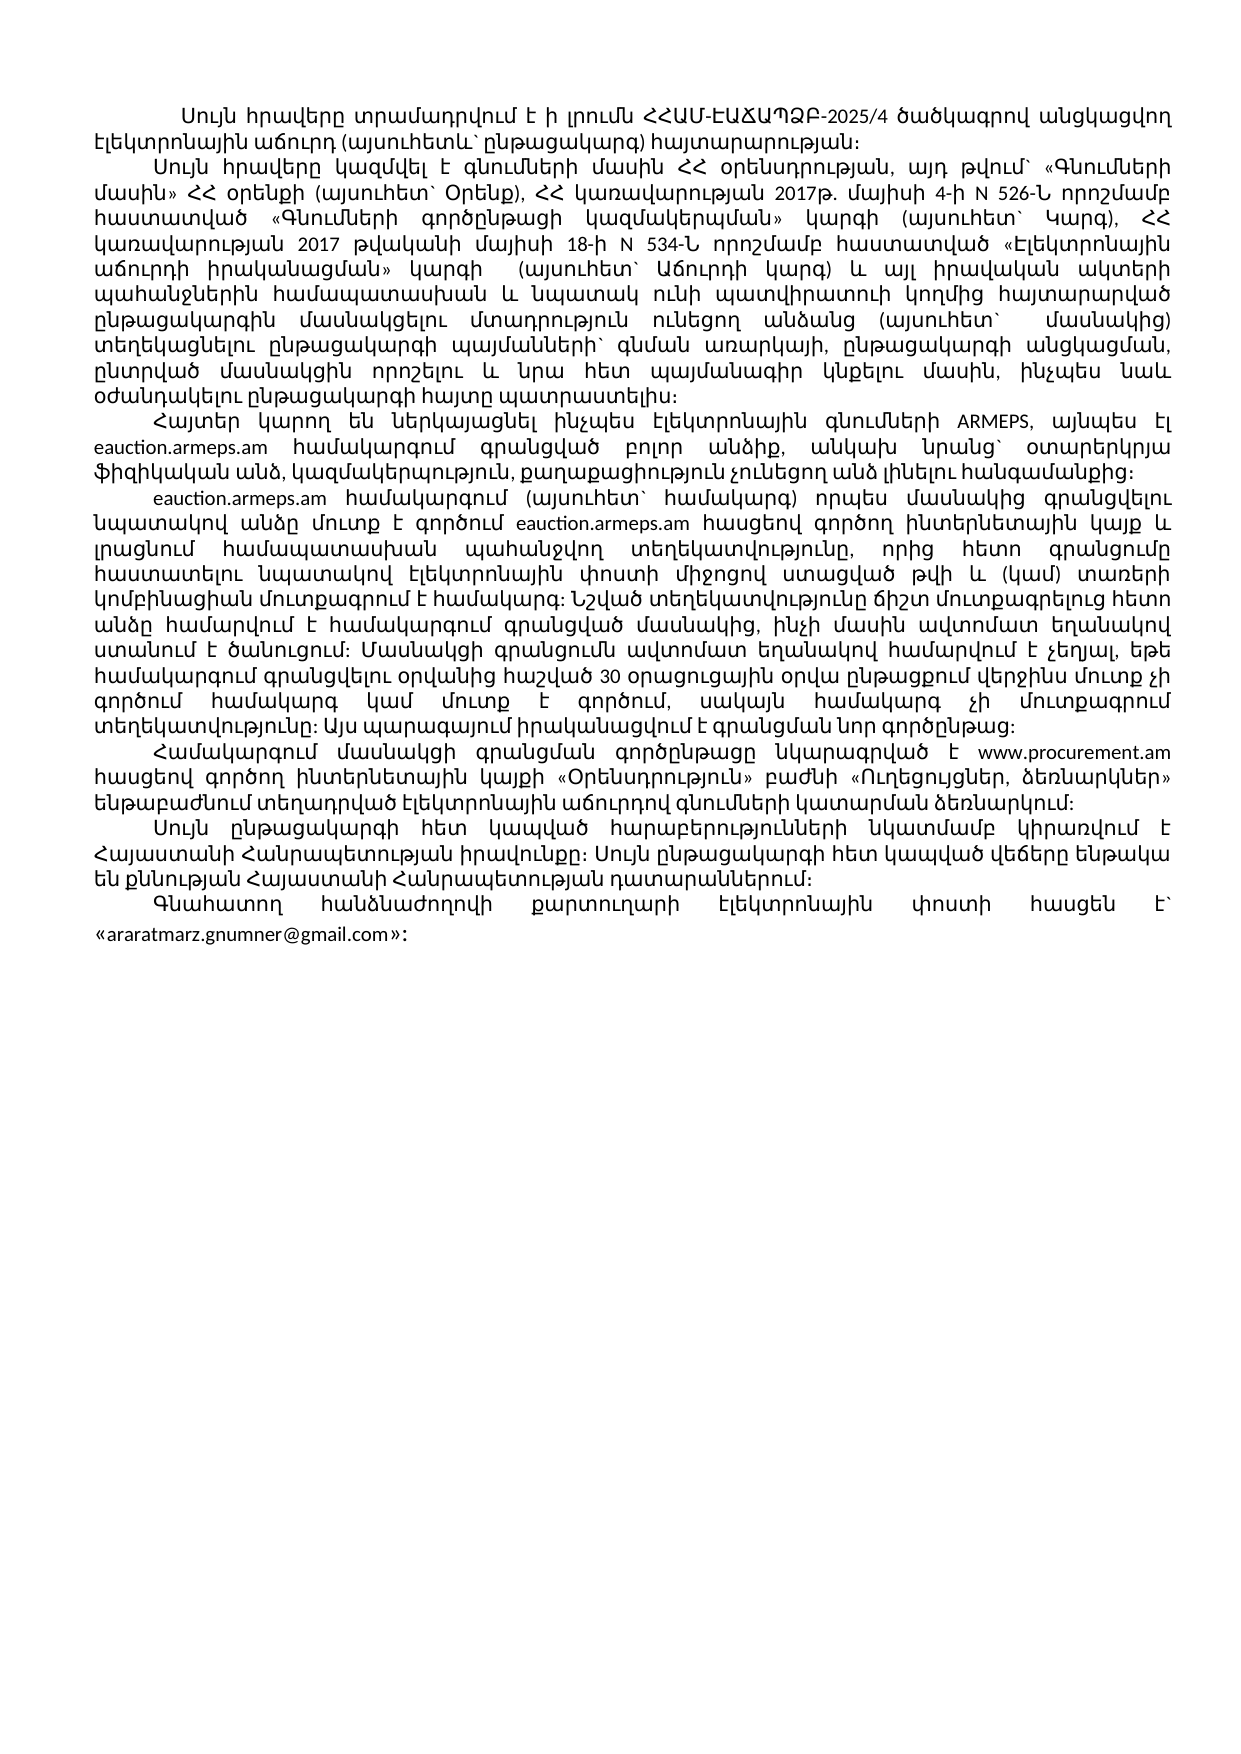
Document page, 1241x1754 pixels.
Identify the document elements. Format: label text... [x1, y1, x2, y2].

text Սույն հրավերը կազմվել է գնումների մասին ՀՀ օրենսդրության, այդ թվում` «Գնումների մասին» ՀՀ օրենքի (այսուհետ` Օրենք), ՀՀ կառավարության 2017թ. մայիսի 4-ի N 526-Ն որոշմամբ հաստատված «Գնումների գործընթացի կազմակերպման» կարգի (այսուհետ` Կարգ), ՀՀ կառավարության 2017 թվականի մայիսի 18-ի N 534-Ն որոշմամբ հաստատված «Էլեկտրոնային աճուրդի իրականացման» կարգի (այսուհետ` Աճուրդի կարգ) և այլ իրավական ակտերի պահանջներին համապատասխան և նպատակ ունի պատվիրատուի կողմից հայտարարված ընթացակարգին մասնակցելու մտադրություն ունեցող անձանց (այսուհետ` մասնակից) տեղեկացնելու ընթացակարգի պայմանների` գնման առարկայի, ընթացակարգի անցկացման, ընտրված մասնակցին որոշելու և նրա հետ պայմանագիր կնքելու մասին, ինչպես նաև օժանդակելու ընթացակարգի հայտը պատրաստելիս։ [94, 154, 1171, 409]
text Սույն հրավերը տրամադրվում է ի լրումն ՀՀԱՄ-ԷԱՃԱՊՁԲ-2025/4 ծածկագրով անցկացվող էլեկտրոնային աճուրդ (այսուհետև` ընթացակարգ) հայտարարության։ [94, 104, 1171, 154]
text Հայտեր կարող են ներկայացնել ինչպես էլեկտրոնային գնումների ARMEPS, այնպես էլ eauction.armeps.am համակարգում գրանցված բոլոր անձիք, անկախ նրանց` օտարերկրյա ֆիզիկական անձ, կազմակերպություն, քաղաքացիություն չունեցող անձ լինելու հանգամանքից։ [94, 409, 1171, 485]
text Գնահատող հանձնաժողովի քարտուղարի էլեկտրոնային փոստի հասցեն է` «araratmarz.gnumner@gmail.com»: [94, 892, 1171, 948]
text Սույն ընթացակարգի հետ կապված հարաբերությունների նկատմամբ կիրառվում է Հայաստանի Հանրապետության իրավունքը։ Սույն ընթացակարգի հետ կապված վեճերը ենթակա են քննության Հայաստանի Հանրապետության դատարաններում։ [94, 815, 1171, 892]
text eauction.armeps.am համակարգում (այսուհետ` համակարգ) որպես մասնակից գրանցվելու նպատակով անձը մուտք է գործում eauction.armeps.am հասցեով գործող ինտերնետային կայք և լրացնում համապատասխան պահանջվող տեղեկատվությունը, որից հետո գրանցումը հաստատելու նպատակով էլեկտրոնային փոստի միջոցով ստացված թվի և (կամ) տառերի կոմբինացիան մուտքագրում է համակարգ: Նշված տեղեկատվությունը ճիշտ մուտքագրելուց հետո անձը համարվում է համակարգում գրանցված մասնակից, ինչի մասին ավտոմատ եղանակով ստանում է ծանուցում: Մասնակցի գրանցումն ավտոմատ եղանակով համարվում է չեղյալ, եթե համակարգում գրանցվելու օրվանից հաշված 30 օրացուցային օրվա ընթացքում վերջինս մուտք չի գործում համակարգ կամ մուտք է գործում, սակայն համակարգ չի մուտքագրում տեղեկատվությունը: Այս պարագայում իրականացվում է գրանցման նոր գործընթաց: [94, 485, 1171, 739]
text Համակարգում մասնակցի գրանցման գործընթացը նկարագրված է www.procurement.am հասցեով գործող ինտերնետային կայքի «Օրենսդրություն» բաժնի «Ուղեցույցներ, ձեռնարկներ» ենթաբաժնում տեղադրված էլեկտրոնային աճուրդով գնումների կատարման ձեռնարկում: [94, 739, 1171, 815]
